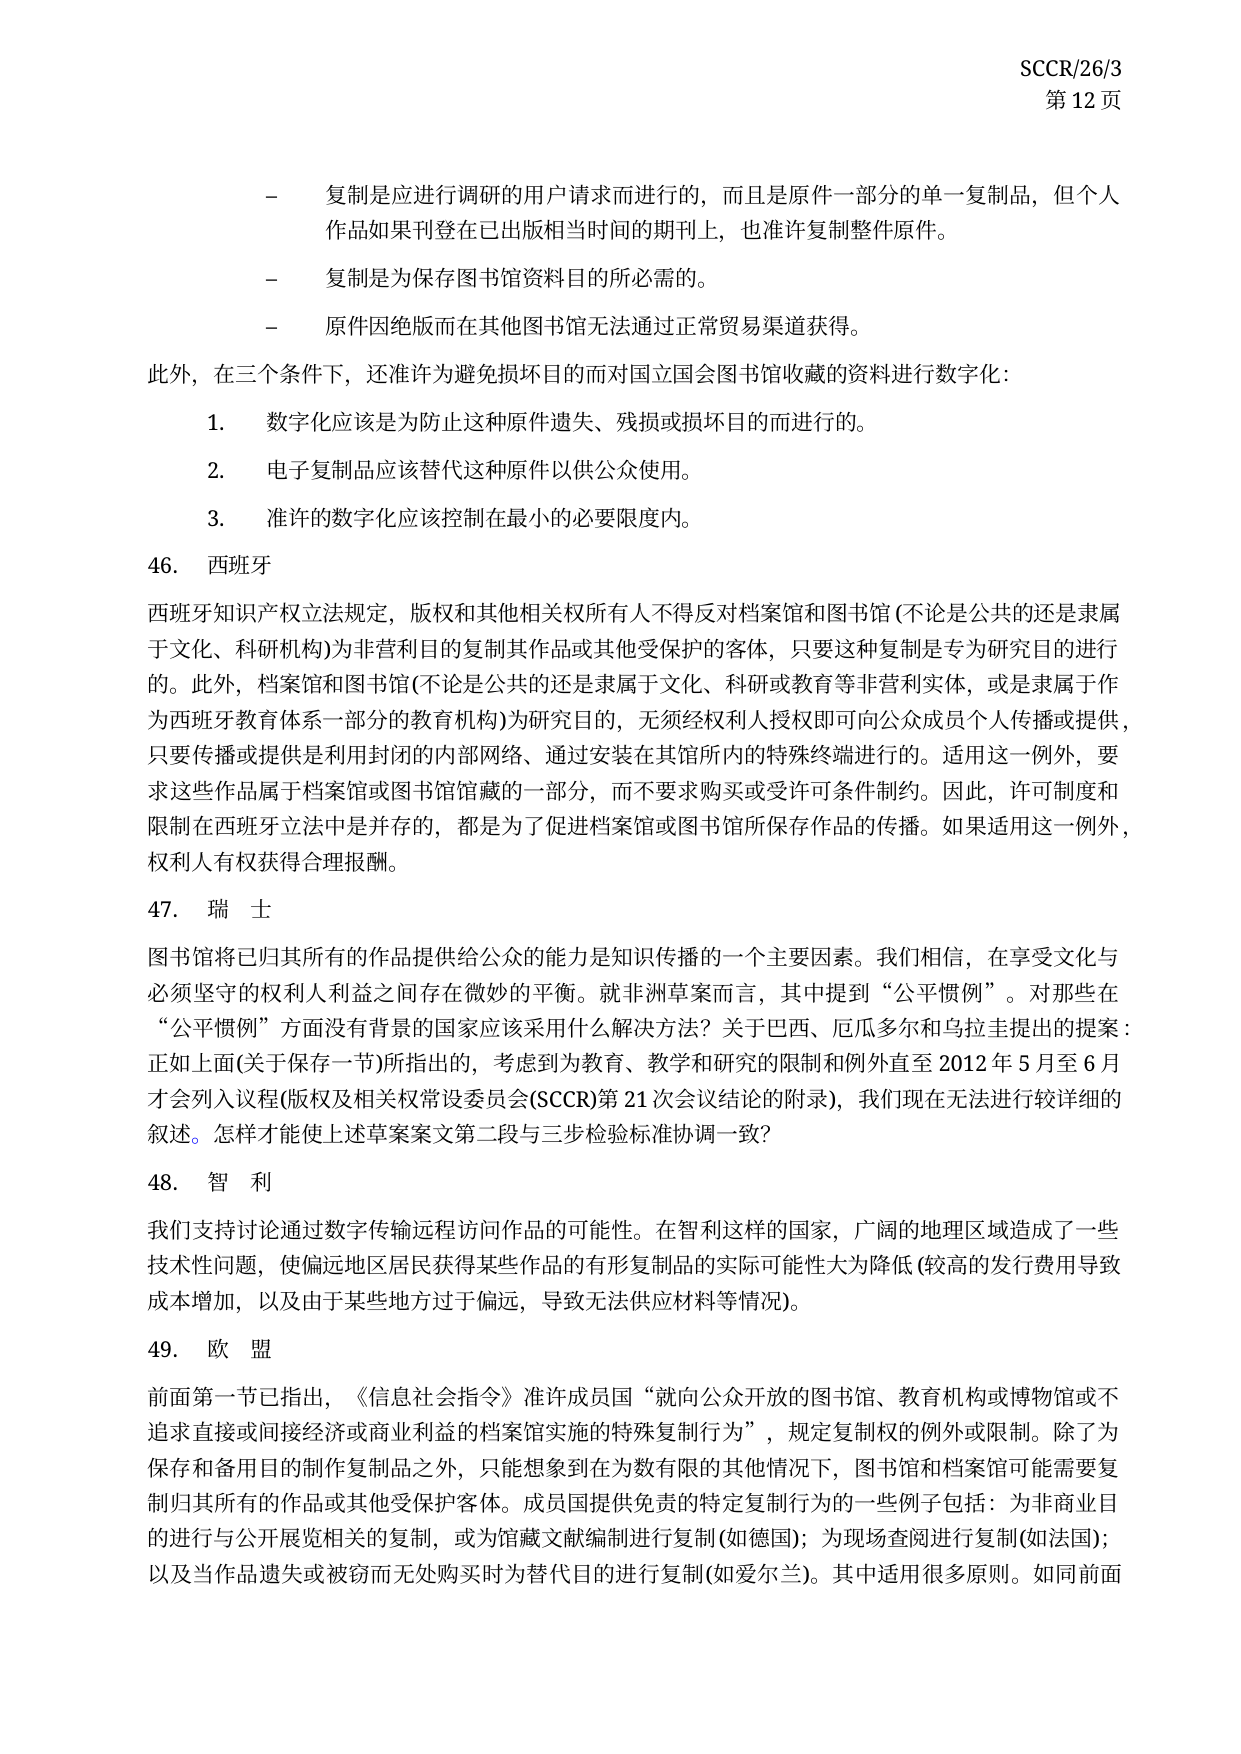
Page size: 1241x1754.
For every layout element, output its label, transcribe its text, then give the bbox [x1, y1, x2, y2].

text – 复制是为保存图书馆资料目的所必需的。 [266, 257, 1122, 293]
text 我们支持讨论通过数字传输远程访问作品的可能性。在智利这样的国家，广阔的地理区域造成了一些技术性问题，使偏远地区居民获得某些作品的有形复制品的实际可能性大为降低(较高的发行费用导致成本增加，以及由于某些地方过于偏远，导致无法供应材料等情况)。 [148, 1209, 1122, 1316]
text – 复制是应进行调研的用户请求而进行的，而且是原件一部分的单一复制品，但个人作品如果刊登在已出版相当时间的期刊上，也准许复制整件原件。 [266, 174, 1122, 245]
text . 智 利 [148, 1162, 1122, 1197]
text 西班牙知识产权立法规定，版权和其他相关权所有人不得反对档案馆和图书馆(不论是公共的还是隶属于文化、科研机构)为非营利目的复制其作品或其他受保护的客体，只要这种复制是专为研究目的进行的。此外，档案馆和图书馆(不论是公共的还是隶属于文化、科研或教育等非营利实体，或是隶属于作为西班牙教育体系一部分的教育机构)为研究目的，无须经权利人授权即可向公众成员个人传播或提供，只要传播或提供是利用封闭的内部网络、通过安装在其馆所内的特殊终端进行的。适用这一例外，要求这些作品属于档案馆或图书馆馆藏的一部分，而不要求购买或受许可条件制约。因此，许可制度和限制在西班牙立法中是并存的，都是为了促进档案馆或图书馆所保存作品的传播。如果适用这一例外，权利人有权获得合理报酬。 [148, 593, 1122, 876]
text 此外，在三个条件下，还准许为避免损坏目的而对国立国会图书馆收藏的资料进行数字化： [148, 353, 1122, 389]
text 图书馆将已归其所有的作品提供给公众的能力是知识传播的一个主要因素。我们相信，在享受文化与必须坚守的权利人利益之间存在微妙的平衡。就非洲草案而言，其中提到“公平惯例”。对那些在“公平惯例”方面没有背景的国家应该采用什么解决方法？关于巴西、厄瓜多尔和乌拉圭提出的提案：正如上面(关于保存一节)所指出的，考虑到为教育、教学和研究的限制和例外直至2012年5月至6月才会列入议程(版权及相关权常设委员会(SCCR)第21次会议结论的附录)，我们现在无法进行较详细的叙述。怎样才能使上述草案案文第二段与三步检验标准协调一致？ [148, 937, 1122, 1149]
text – 原件因绝版而在其他图书馆无法通过正常贸易渠道获得。 [266, 305, 1122, 341]
text . 瑞 士 [148, 889, 1122, 924]
text . 西班牙 [148, 545, 1122, 580]
text 1. 数字化应该是为防止这种原件遗失、残损或损坏目的而进行的。 [207, 401, 1122, 437]
text . 欧 盟 [148, 1328, 1122, 1364]
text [148, 1376, 1122, 1589]
text 2. 电子复制品应该替代这种原件以供公众使用。 [207, 449, 1122, 484]
text 3. 准许的数字化应该控制在最小的必要限度内。 [207, 497, 1122, 532]
